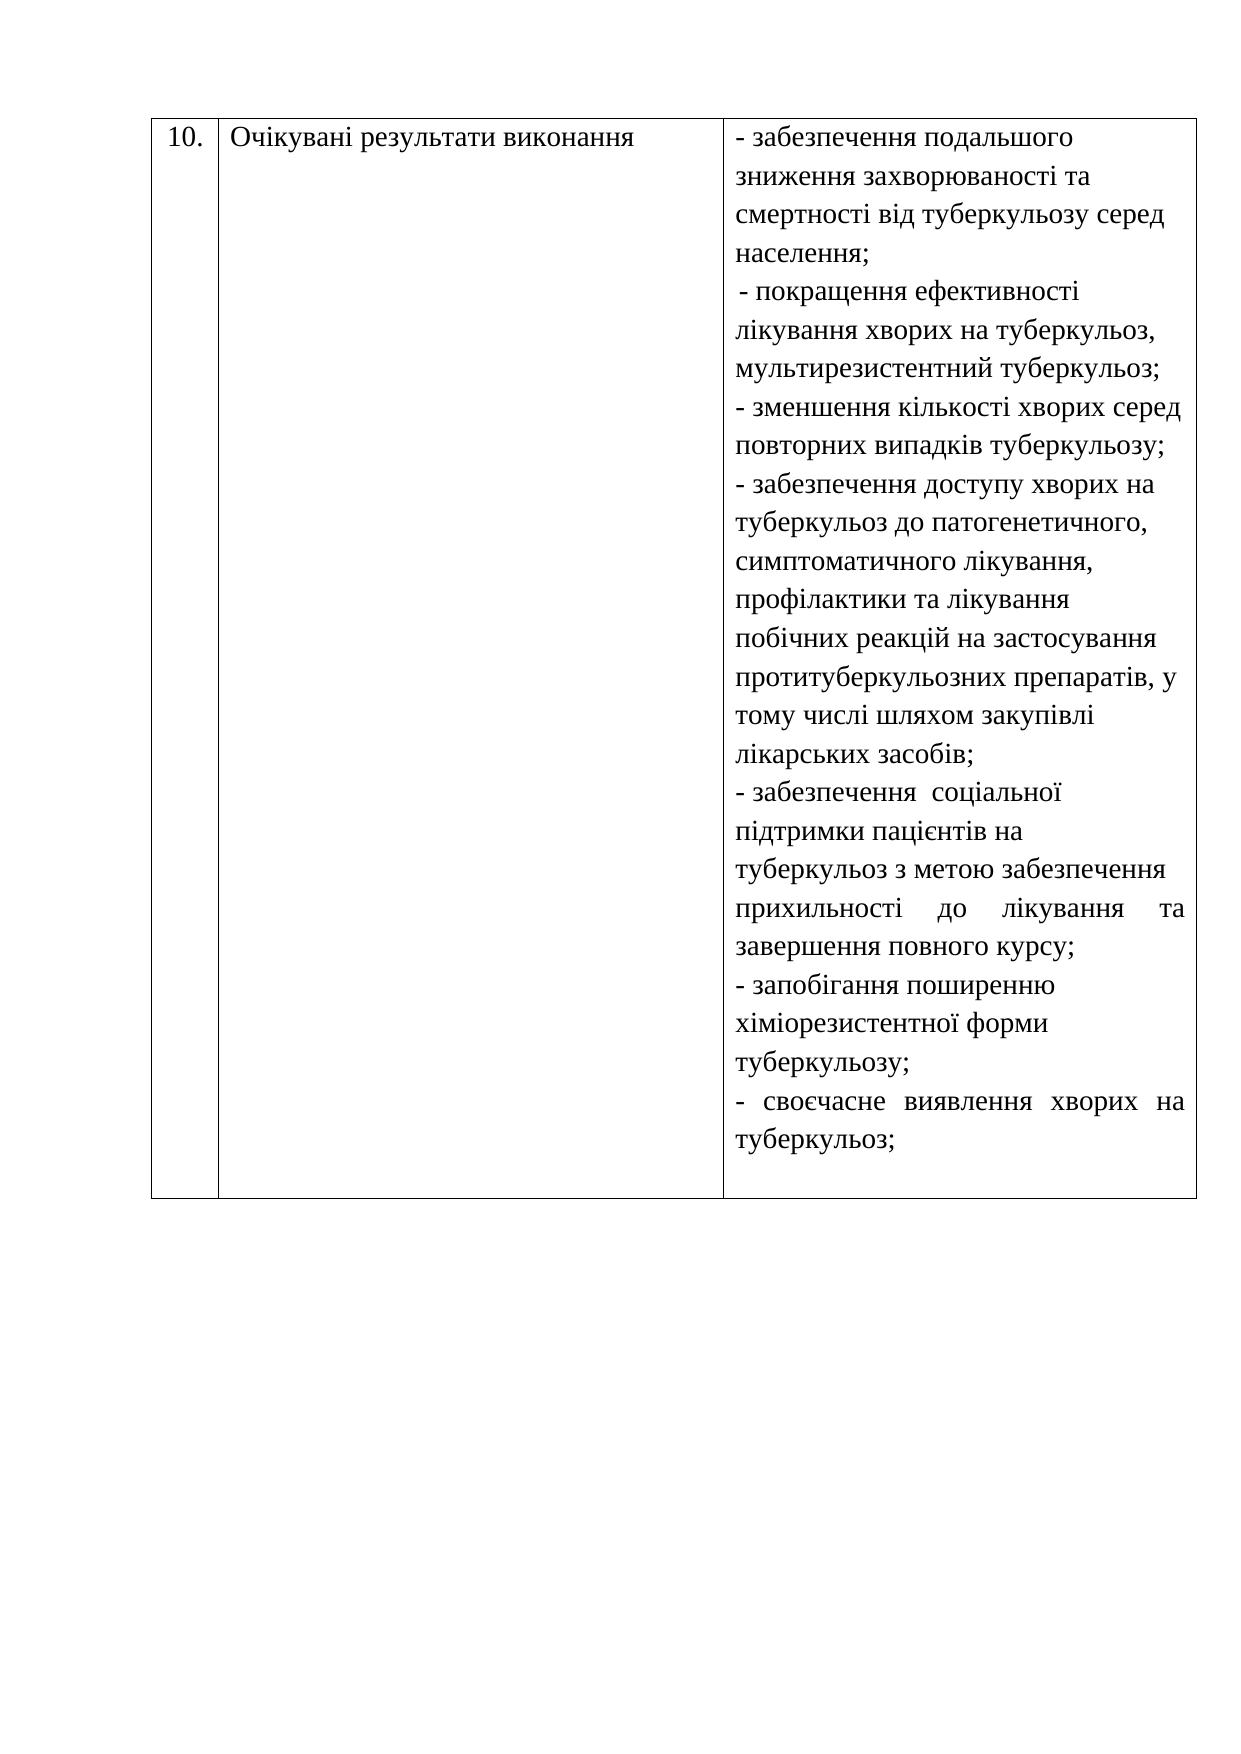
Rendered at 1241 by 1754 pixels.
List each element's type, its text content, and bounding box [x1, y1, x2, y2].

table_cell Очікувані результати виконання [219, 119, 723, 1198]
table_cell - забезпечення подальшого зниження захворюваності та смертності від туберкульозу серед населення; - покращення ефективності лікування хворих на туберкульоз, мультирезистентний туберкульоз; - зменшення кількості хворих серед повторних випадків туберкульозу; - забезпечення доступу хворих на туберкульоз до патогенетичного, симптоматичного лікування, профілактики та лікування побічних реакцій на застосування протитуберкульозних препаратів, у тому числі шляхом закупівлі лікарських засобів; - забезпечення соціальної підтримки пацієнтів на туберкульоз з метою забезпечення прихильності до лікування та завершення повного курсу; - запобігання поширенню хіміорезистентної форми туберкульозу; - своєчасне виявлення хворих на туберкульоз; [724, 119, 1196, 1198]
table_cell 10. [152, 119, 218, 1198]
